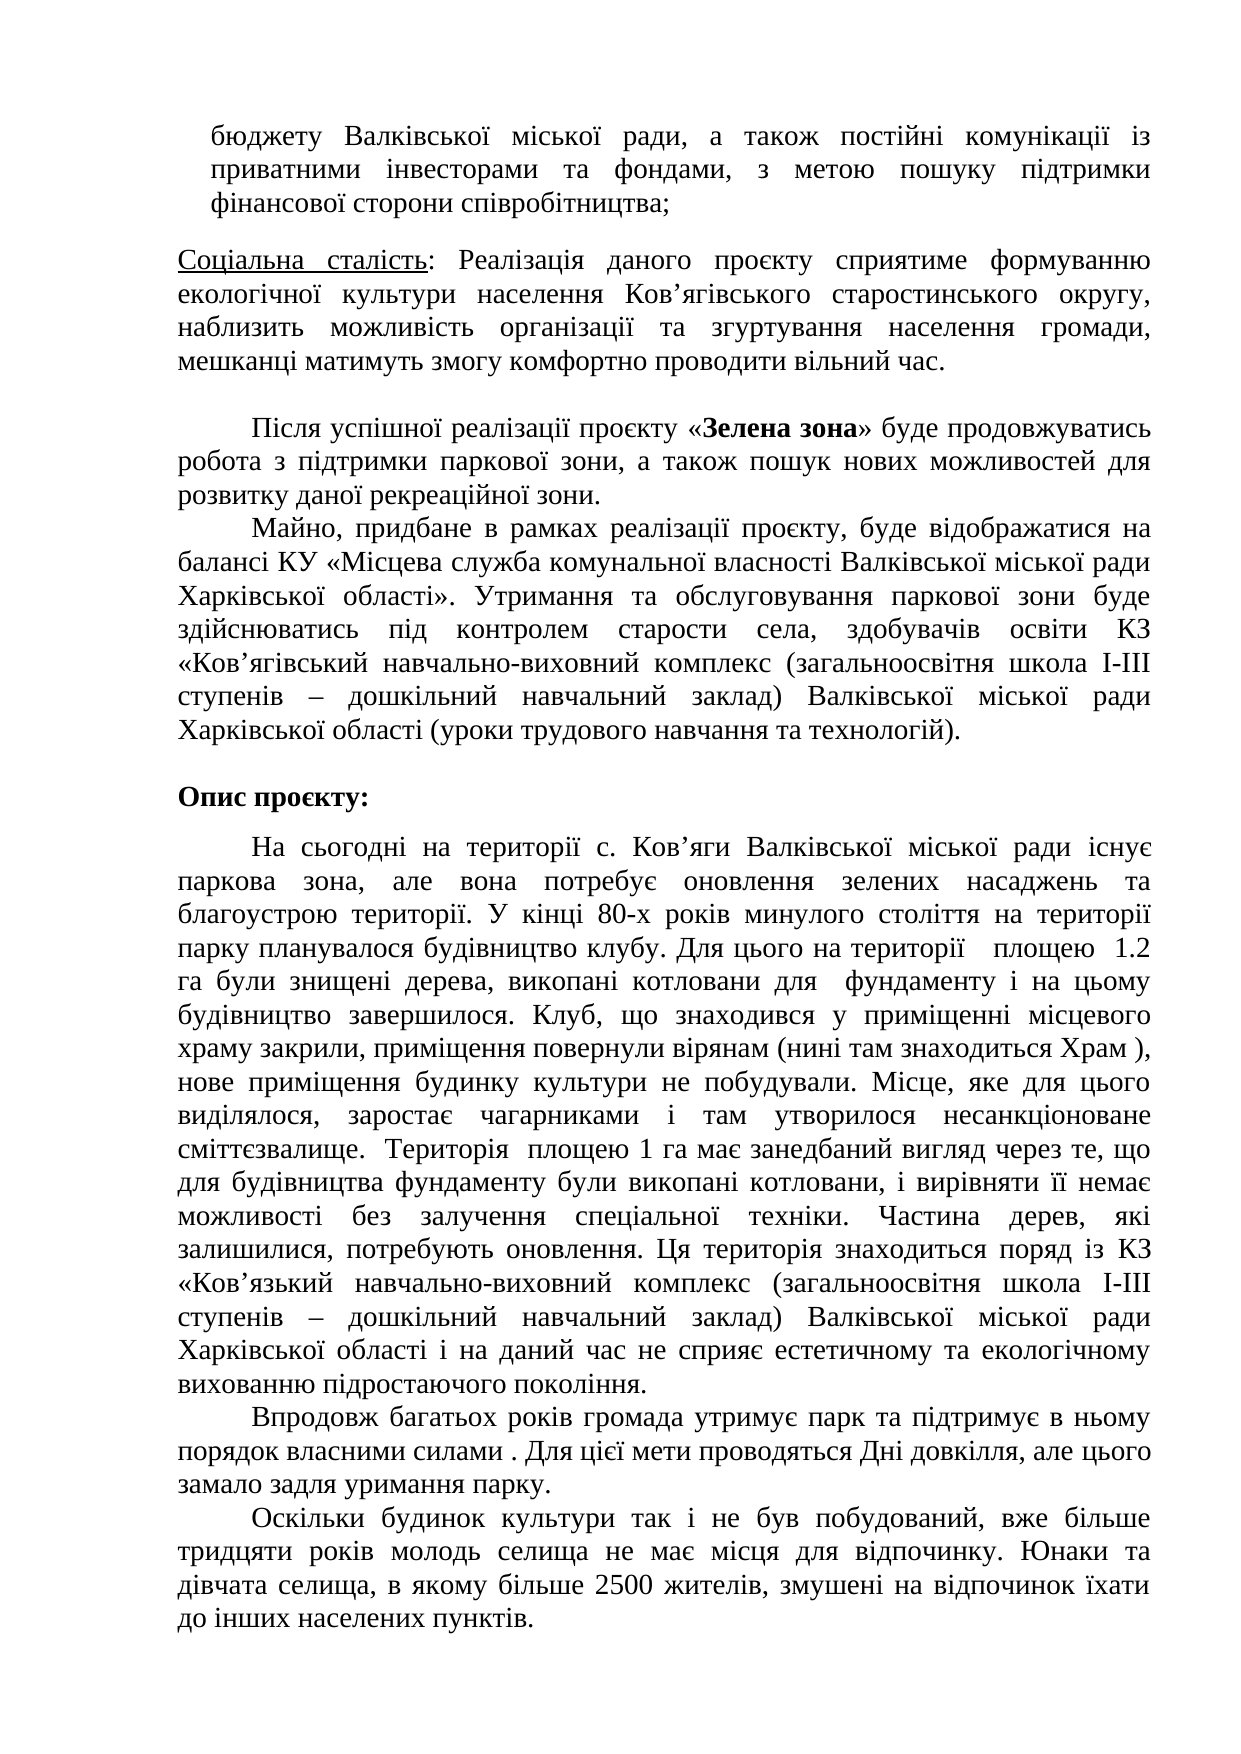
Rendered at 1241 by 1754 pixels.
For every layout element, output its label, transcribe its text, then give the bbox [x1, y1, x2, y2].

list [177, 118, 1152, 219]
text Впродовж багатьох років громада утримує парк та підтримує в ньому порядок власними силами . Для цієї мети проводяться Дні довкілля, але цього замало задля уримання парку. [177, 1399, 1152, 1500]
text Після успішної реалізації проєкту «Зелена зона» буде продовжуватись робота з підтримки паркової зони, а також пошук нових можливостей для розвитку даної рекреаційної зони. [177, 410, 1152, 511]
text Оскільки будинок культури так і не був побудований, вже більше тридцяти років молодь селища не має місця для відпочинку. Юнаки та дівчата селища, в якому більше 2500 жителів, змушені на відпочинок їхати до інших населених пунктів. [177, 1500, 1152, 1634]
text Соціальна сталість: Реалізація даного проєкту сприятиме формуванню екологічної культури населення Ков’ягівського старостинського округу, наблизить можливість організації та згуртування населення громади, мешканці матимуть змогу комфортно проводити вільний час. [177, 242, 1152, 376]
text Майно, придбане в рамках реалізації проєкту, буде відображатися на балансі КУ «Місцева служба комунальної власності Валківської міської ради Харківської області». Утримання та обслуговування паркової зони буде здійснюватись під контролем старости села, здобувачів освіти КЗ «Ков’ягівський навчально-виховний комплекс (загальноосвітня школа І-ІІІ ступенів – дошкільний навчальний заклад) Валківської міської ради Харківської області (уроки трудового навчання та технологій). [177, 511, 1152, 745]
text Опис проєкту: [177, 779, 1152, 812]
text На сьогодні на території с. Ков’яги Валківської міської ради існує паркова зона, але вона потребує оновлення зелених насаджень та благоустрою території. У кінці 80-х років минулого століття на території парку планувалося будівництво клубу. Для цього на території площею 1.2 га були знищені дерева, викопані котловани для фундаменту і на цьому будівництво завершилося. Клуб, що знаходився у приміщенні місцевого храму закрили, приміщення повернули вірянам (нині там знаходиться Храм ), нове приміщення будинку культури не побудували. Місце, яке для цього виділялося, заростає чагарниками і там утворилося несанкціоноване сміттєзвалище. Територія площею має занедбаний вигляд через те, що для будівництва фундаменту були викопані котловани, і вирівняти її немає можливості без залучення спеціальної техніки. Частина дерев, які залишилися, потребують оновлення. Ця територія знаходиться поряд із КЗ «Ков’язький навчально-виховний комплекс (загальноосвітня школа І-ІІІ ступенів – дошкільний навчальний заклад) Валківської міської ради Харківської області і на даний час не сприяє естетичному та екологічному вихованню підростаючого покоління. [177, 829, 1152, 1399]
